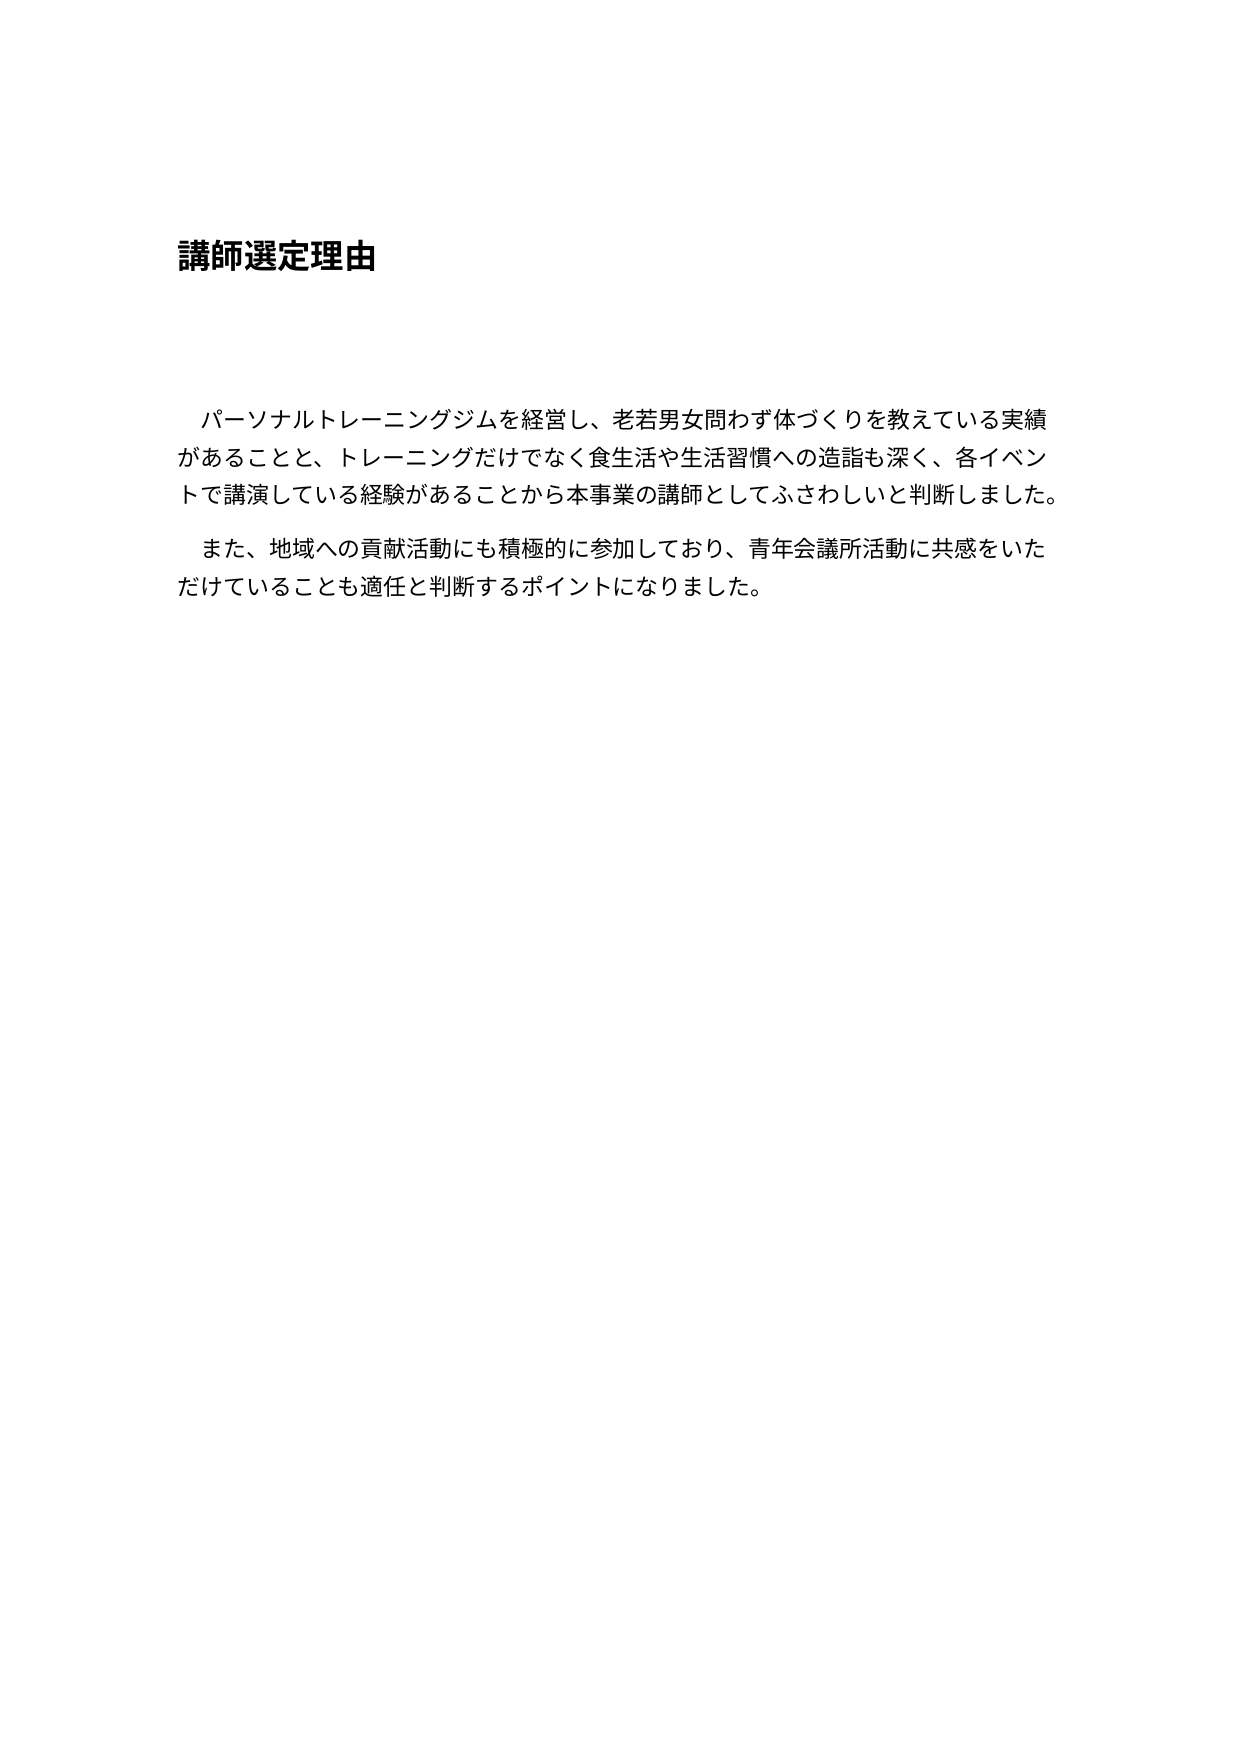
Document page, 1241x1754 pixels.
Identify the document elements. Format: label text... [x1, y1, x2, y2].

text 講師選定理由 [177, 217, 1063, 292]
text また、地域への貢献活動にも積極的に参加しており、青年会議所活動に共感をいただけていることも適任と判断するポイントになりました。 [177, 529, 1063, 604]
text パーソナルトレーニングジムを経営し、老若男女問わず体づくりを教えている実績があることと、トレーニングだけでなく食生活や生活習慣への造詣も深く、各イベントで講演している経験があることから本事業の講師としてふさわしいと判断しました。 [177, 400, 1063, 513]
